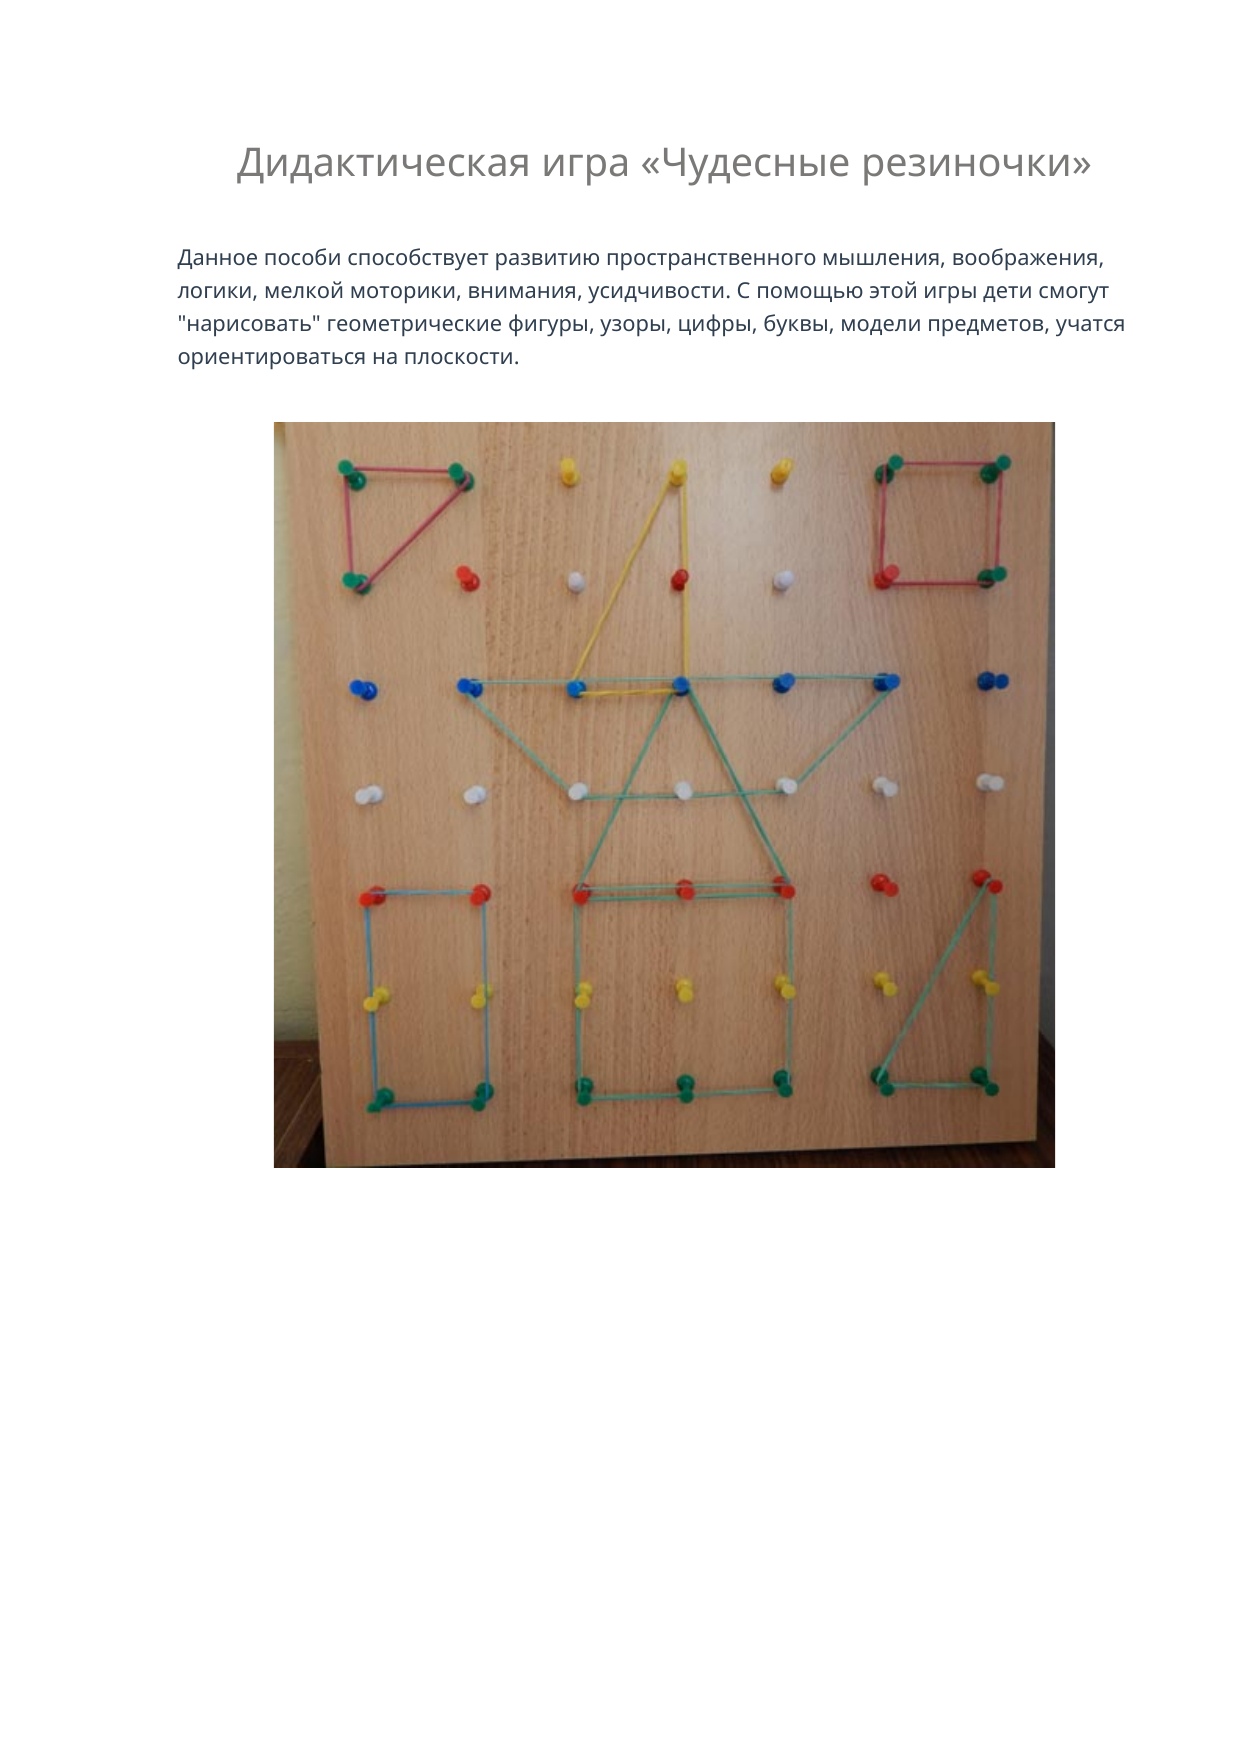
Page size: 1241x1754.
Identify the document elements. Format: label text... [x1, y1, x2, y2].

text Данное пособи способствует развитию пространственного мышления, воображения, логики, мелкой моторики, внимания, усидчивости. С помощью этой игры дети смогут "нарисовать" геометрические фигуры, узоры, цифры, буквы, модели предметов, учатся ориентироваться на плоскости. [177, 239, 1152, 371]
text Дидактическая игра «Чудесные резиночки» [177, 134, 1152, 188]
picture [273, 422, 1055, 1168]
